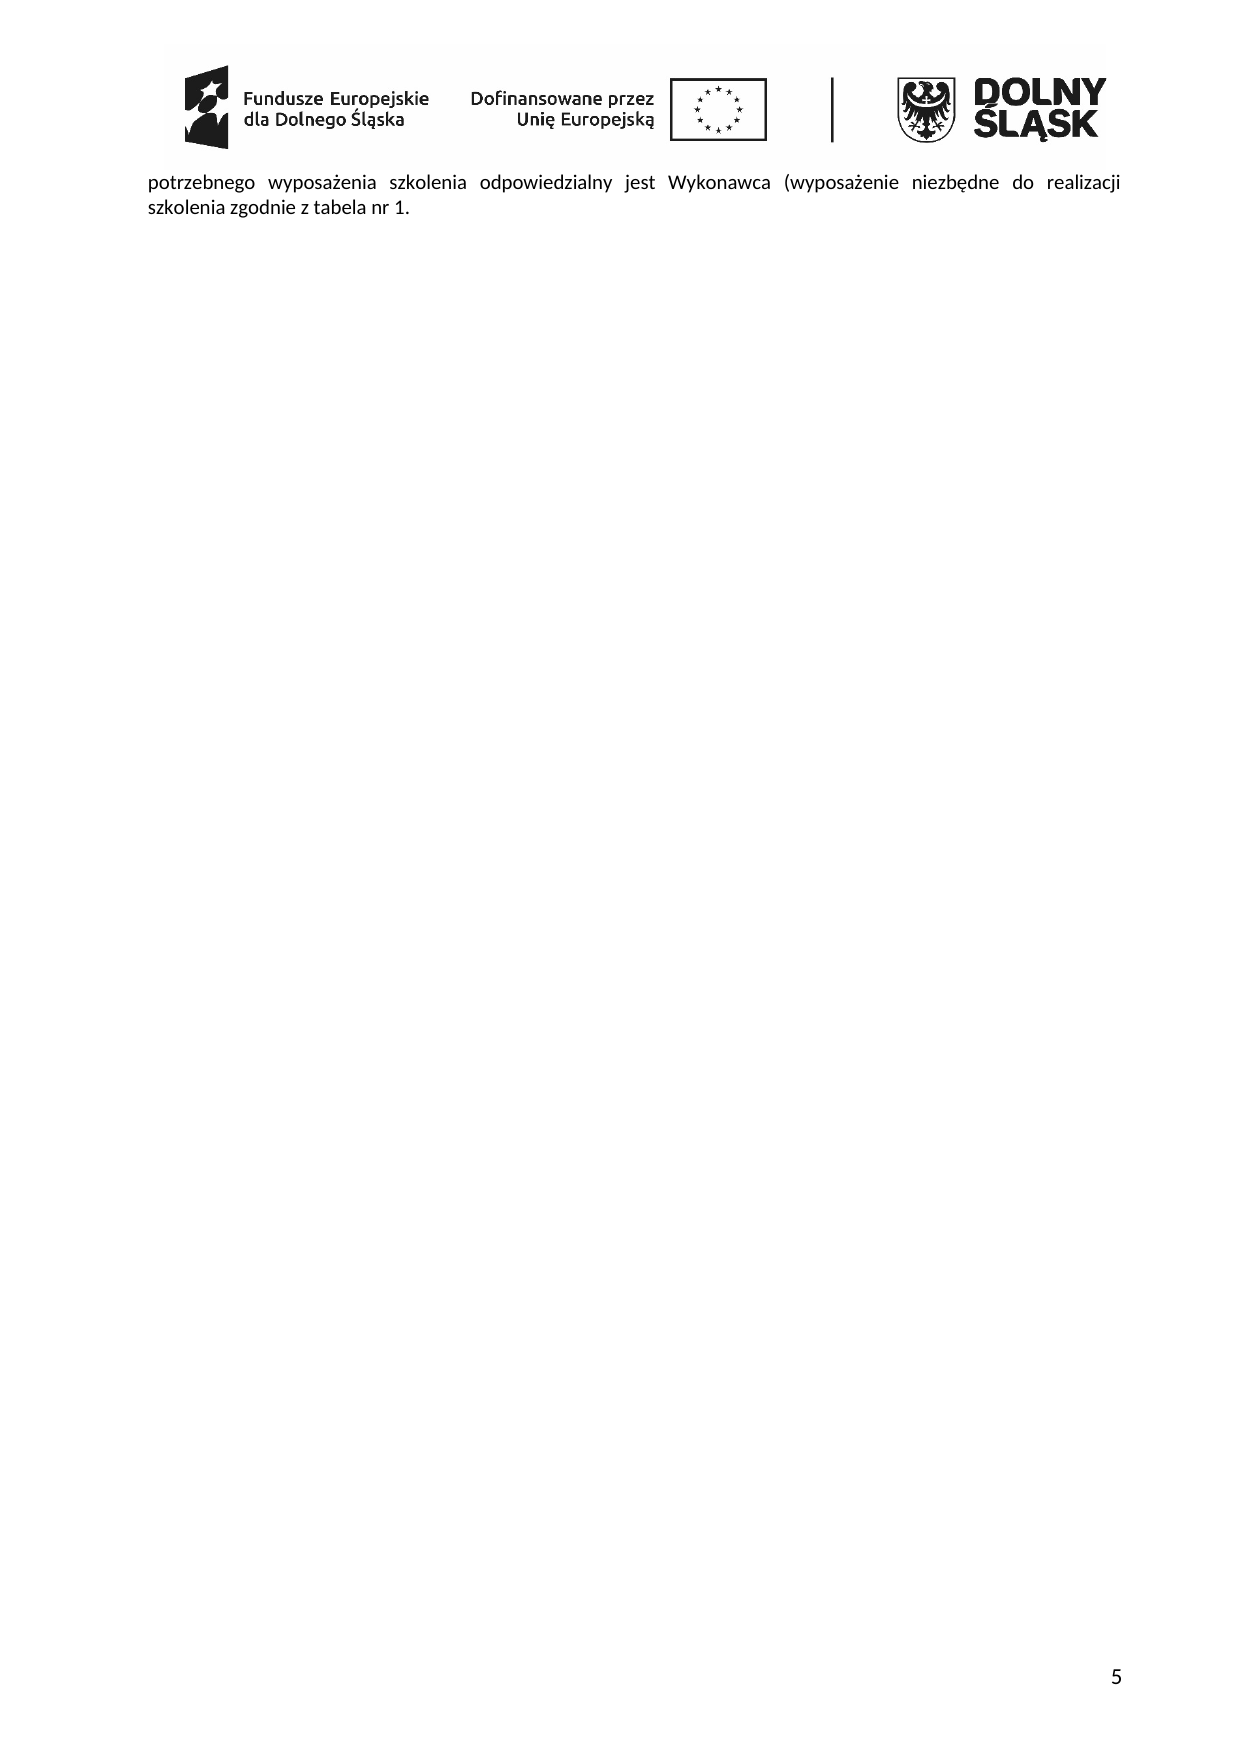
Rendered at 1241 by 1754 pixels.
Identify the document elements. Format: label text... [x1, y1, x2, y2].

picture [163, 44, 1107, 170]
